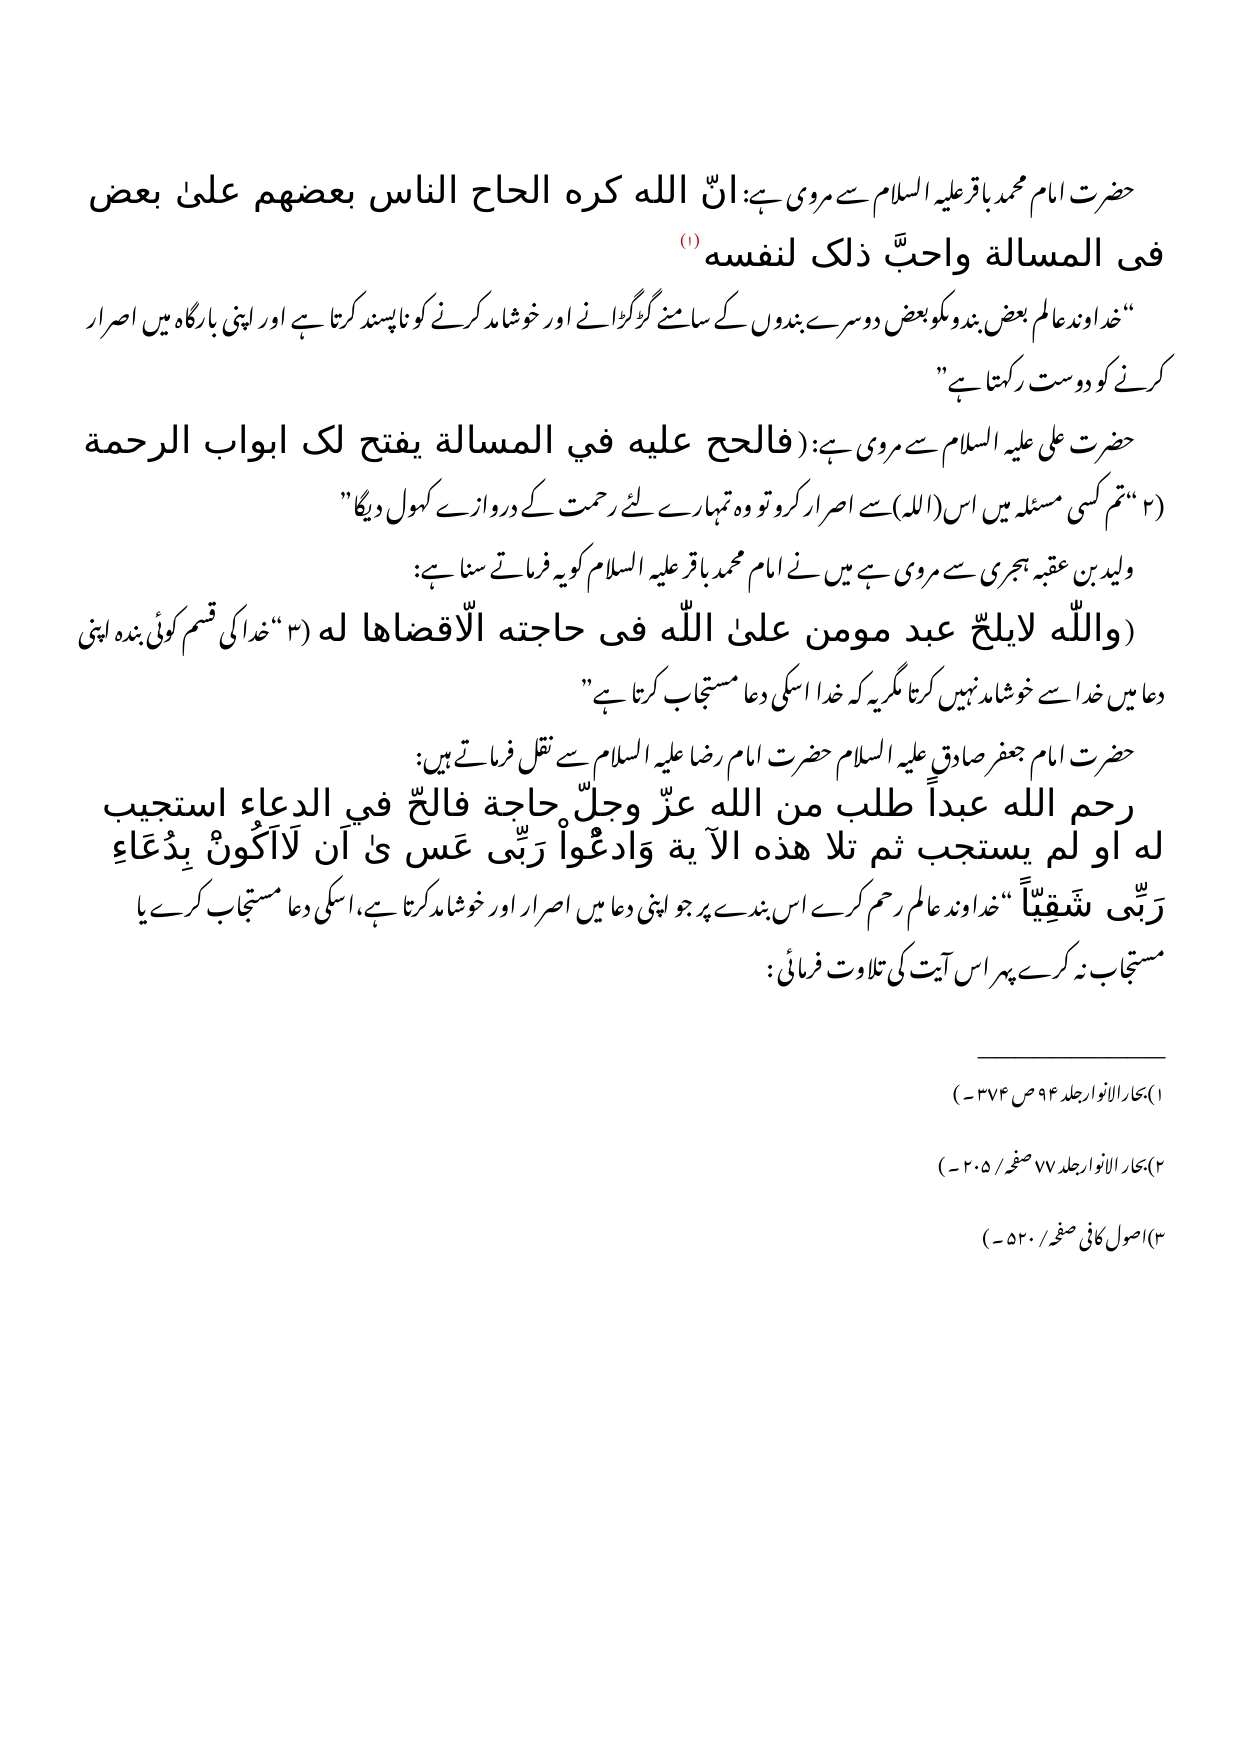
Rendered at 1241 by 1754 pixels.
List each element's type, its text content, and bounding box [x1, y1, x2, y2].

text حضرت امام جعفر صادق عليہ السلام حضرت امام رضا عليہ السلام سے نقل فرماتے ہيں: [75, 719, 1165, 781]
text ( واللّٰه لایلحّ عبد مومن علیٰ اللّٰه فی حاجته الّاقضاها له (٣ “خدا کی قسم کوئی بندہ اپنی دعا ميں خدا سے خوشامدنہيں کرتا مگر یہ کہ خدا اسکی دعا مستجاب کرتا ہے” [75, 594, 1165, 719]
text رحم الله عبداً طلب من الله عزّ وجلّ حاجة فالحّ في الدعاء استجيب له او لم یستجب ثم تلا هذه الآ یة وَادعُْواْ رَبِّی عَس یٰ اَن لَااَکُونَْ بِدُعَاءِ رَبِّی شَقِيّاً “خداوند عالم رحم کرے اس بندے پر جو اپنی دعا ميں اصرار اور خوشامدکرتا ہے،اسکی دعا مستجاب کرے یا مستجاب نہ کرے پهر اس آیت کی تلاوت فرمائی : [75, 781, 1165, 993]
text حضرت علی عليہ السلام سے مروی ہے: ( فالحح عليه في المسالة یفتح لک ابواب الرحمة (٢ “تم کسی مسئلہ ميں اس(الله)سے اصرار کرو تو وہ تمہارے لئے رحمت کے دروازے کهول دیگا” [75, 406, 1165, 531]
text ٢)بحار الانوارجلد ٧٧ صفحہ/ ٢٠۵ ۔ ) [75, 1137, 1165, 1184]
text ٣)اصول کافی صفحہ/ ۵٢٠ ۔ ) [75, 1209, 1165, 1256]
text “خداوندعالم بعض بندوںکوبعض دوسرے بندوں کے سامنے گڑگڑانے اور خوشامد کرنے کو ناپسند کرتا ہے اور اپنی بارگاہ ميں اصرار کرنے کو دوست رکهتا ہے” [75, 281, 1165, 406]
text ____________________ ١)بحارالانوارجلد ٩۴ ص ٣٧۴ ۔ ) [75, 1018, 1165, 1112]
text حضرت امام محمد باقرعليہ السلام سے مروی ہے: انّ الله کره الحاح الناس بعضهم علیٰ بعض فی المسالة واحبَّ ذلک لنفسه (١) [75, 156, 1165, 281]
text وليد بن عقبہ ہجری سے مروی ہے ميں نے امام محمد باقر عليہ السلام کو یہ فرماتے سنا ہے: [75, 531, 1165, 594]
